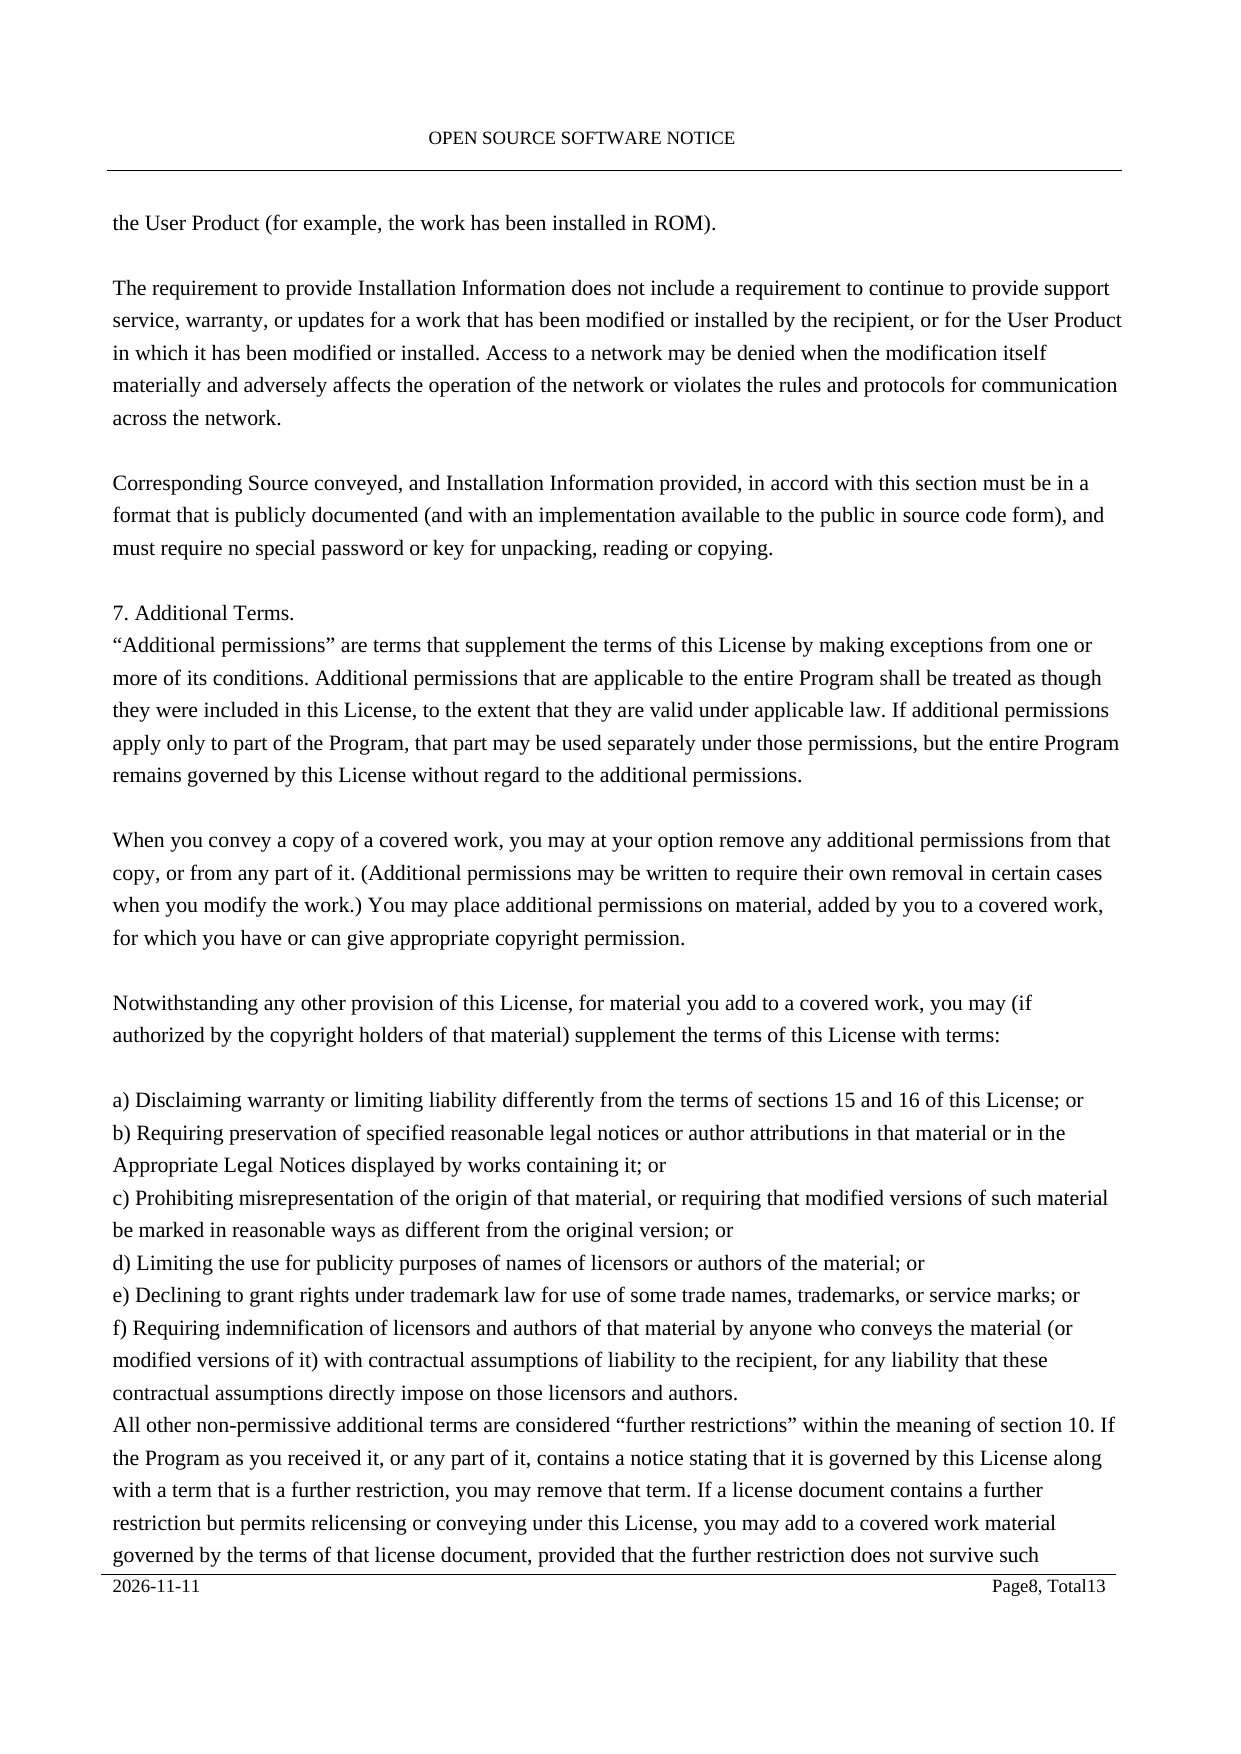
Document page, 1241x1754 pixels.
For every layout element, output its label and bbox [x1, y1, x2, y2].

text [112, 206, 1128, 1571]
